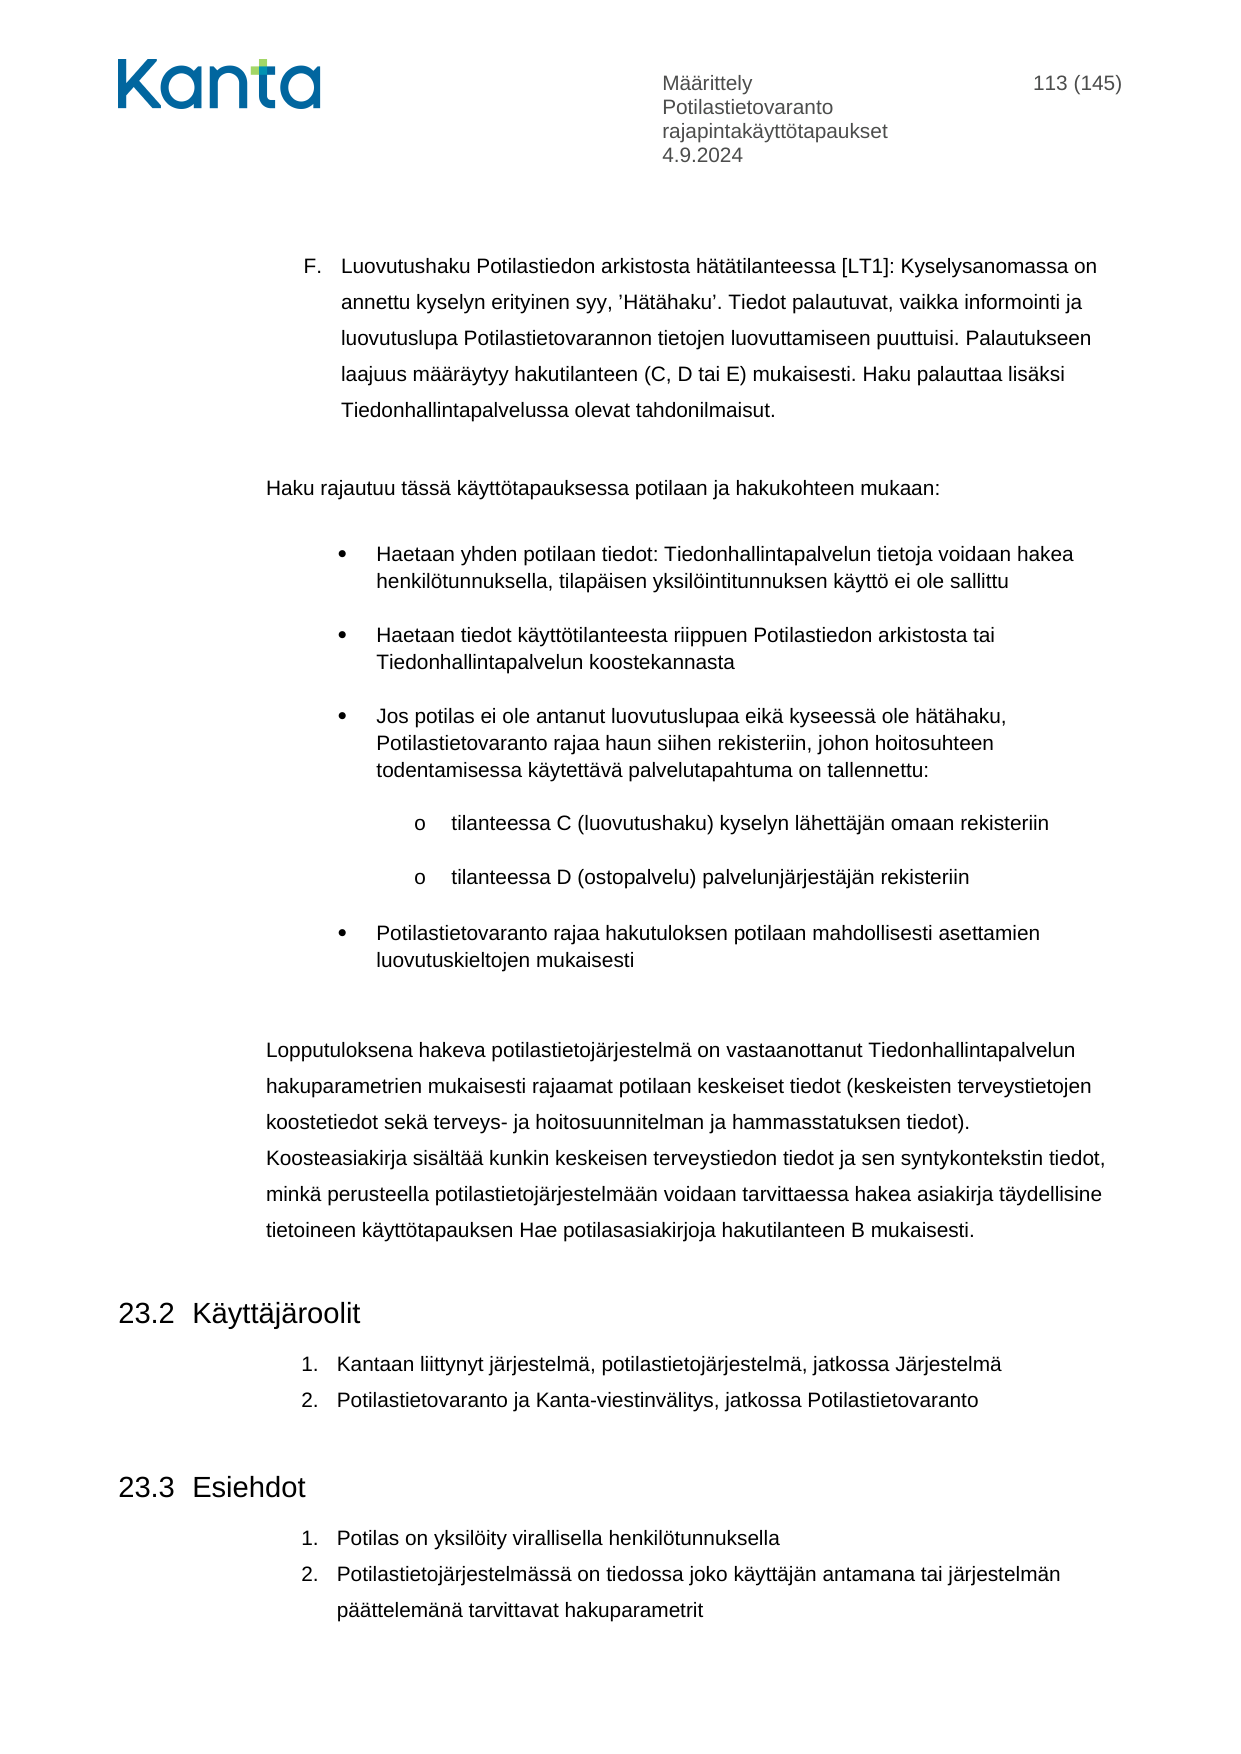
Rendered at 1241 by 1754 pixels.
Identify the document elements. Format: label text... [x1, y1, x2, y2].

picture [118, 59, 321, 109]
list Haetaan tiedot käyttötilanteesta riippuen Potilastiedon arkistosta tai Tiedonhallintapalvelun koostekannasta [339, 619, 1107, 674]
subtitle Käyttäjäroolit [118, 1296, 1107, 1329]
text Lopputuloksena hakeva potilastietojärjestelmä on vastaanottanut Tiedonhallintapalvelun hakuparametrien mukaisesti rajaamat potilaan keskeiset tiedot (keskeisten terveystietojen koostetiedot sekä terveys- ja hoitosuunnitelman ja hammasstatuksen tiedot). Koosteasiakirja sisältää kunkin keskeisen terveystiedon tiedot ja sen syntykontekstin tiedot, minkä perusteella potilastietojärjestelmään voidaan tarvittaessa hakea asiakirja täydellisine tietoineen käyttötapauksen Hae potilasasiakirjoja hakutilanteen B mukaisesti. [266, 1038, 1107, 1242]
list tilanteessa C (luovutushaku) kyselyn lähettäjän omaan rekisteriin [414, 809, 1107, 836]
text Haku rajautuu tässä käyttötapauksessa potilaan ja hakukohteen mukaan: [266, 475, 1107, 499]
list Potilastietojärjestelmässä on tiedossa joko käyttäjän antamana tai järjestelmän päättelemänä tarvittavat hakuparametrit [301, 1562, 1107, 1622]
list Potilas on yksilöity virallisella henkilötunnuksella [301, 1526, 1107, 1550]
list Luovutushaku Potilastiedon arkistosta hätätilanteessa [LT1]: Kyselysanomassa on annettu kyselyn erityinen syy, ’Hätähaku’. Tiedot palautuvat, vaikka informointi ja luovutuslupa Potilastietovarannon tietojen luovuttamiseen puuttuisi. Palautukseen laajuus määräytyy hakutilanteen (C, D tai E) mukaisesti. Haku palauttaa lisäksi Tiedonhallintapalvelussa olevat tahdonilmaisut. [303, 254, 1107, 422]
list Kantaan liittynyt järjestelmä, potilastietojärjestelmä, jatkossa Järjestelmä [301, 1352, 1107, 1376]
list Jos potilas ei ole antanut luovutuslupaa eikä kyseessä ole hätähaku, Potilastietovaranto rajaa haun siihen rekisteriin, johon hoitosuhteen todentamisessa käytettävä palvelutapahtuma on tallennettu: [339, 701, 1107, 782]
list tilanteessa D (ostopalvelu) palvelunjärjestäjän rekisteriin [414, 863, 1107, 890]
list Potilastietovaranto rajaa hakutuloksen potilaan mahdollisesti asettamien luovutuskieltojen mukaisesti [339, 917, 1107, 972]
list Haetaan yhden potilaan tiedot: Tiedonhallintapalvelun tietoja voidaan hakea henkilötunnuksella, tilapäisen yksilöintitunnuksen käyttö ei ole sallittu [339, 538, 1107, 592]
list Potilastietovaranto ja Kanta-viestinvälitys, jatkossa Potilastietovaranto [301, 1388, 1107, 1412]
subtitle Esiehdot [118, 1470, 1107, 1503]
